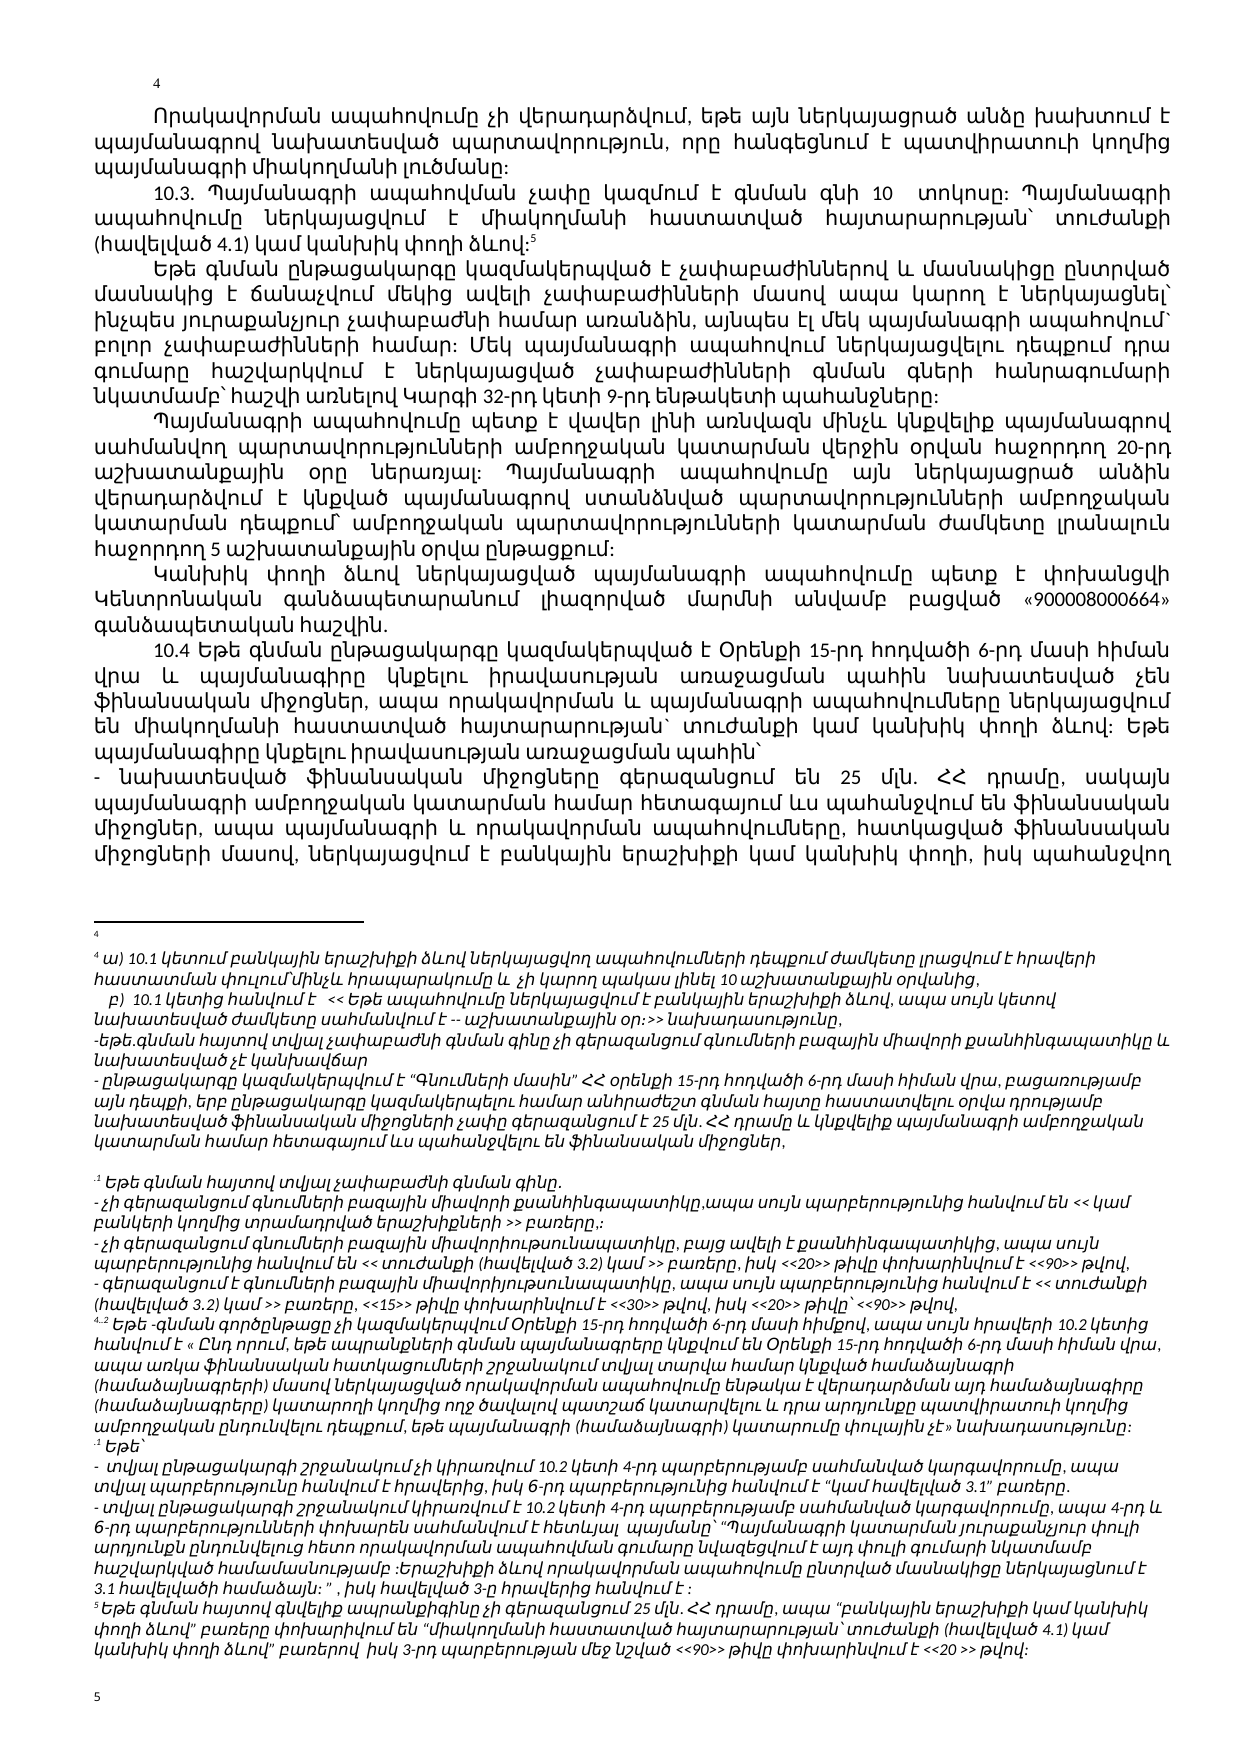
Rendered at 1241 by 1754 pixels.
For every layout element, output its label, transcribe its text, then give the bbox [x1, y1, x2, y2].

text Եթե գնման ընթացակարգը կազմակերպված է չափաբաժիններով և մասնակիցը ընտրված մասնակից է ճանաչվում մեկից ավելի չափաբաժինների մասով ապա կարող է ներկայացնել՝ ինչպես յուրաքանչյուր չափաբաժնի համար առանձին, այնպես էլ մեկ պայմանագրի ապահովում` բոլոր չափաբաժինների համար: Մեկ պայմանագրի ապահովում ներկայացվելու դեպքում դրա գումարը հաշվարկվում է ներկայացված չափաբաժինների գնման գների հանրագումարի նկատմամբ՝ հաշվի առնելով Կարգի 32-րդ կետի 9-րդ ենթակետի պահանջները: [94, 256, 1171, 409]
text Որակավորման ապահովումը չի վերադարձվում, եթե այն ներկայացրած անձը խախտում է պայմանագրով նախատեսված պարտավորություն, որը հանգեցնում է պատվիրատուի կողմից պայմանագրի միակողմանի լուծմանը: [94, 104, 1171, 180]
text - նախատեսված ֆինանսական միջոցները գերազանցում են 25 մլն. ՀՀ դրամը, սակայն պայմանագրի ամբողջական կատարման համար հետագայում ևս պահանջվում են ֆինանսական միջոցներ, ապա պայմանագրի և որակավորման ապահովումները, հատկացված ֆինանսական միջոցների մասով, ներկայացվում է բանկային երաշխիքի կամ կանխիկ փողի, իսկ պահանջվող ֆինանսական միջոցների մասով՝ միակողմանի հաստատված հայտարարության՝ տուժանքի կամ կանխիկ փողի ձևով: [94, 764, 1171, 866]
text Կանխիկ փողի ձևով ներկայացված պայմանագրի ապահովումը պետք է փոխանցվի Կենտրոնական գանձապետարանում լիազորված մարմնի անվամբ բացված «900008000664» գանձապետական հաշվին. [94, 561, 1171, 637]
text Պայմանագրի ապահովումը պետք է վավեր լինի առնվազն մինչև կնքվելիք պայմանագրով սահմանվող պարտավորությունների ամբողջական կատարման վերջին օրվան հաջորդող 20-րդ աշխատանքային օրը ներառյալ: Պայմանագրի ապահովումը այն ներկայացրած անձին վերադարձվում է կնքված պայմանագրով ստանձնված պարտավորությունների ամբողջական կատարման դեպքում՝ ամբողջական պարտավորությունների կատարման ժամկետը լրանալուն հաջորդող 5 աշխատանքային օրվա ընթացքում: [94, 409, 1171, 561]
text 10.4 Եթե գնման ընթացակարգը կազմակերպված է Օրենքի 15-րդ հոդվածի 6-րդ մասի հիման վրա և պայմանագիրը կնքելու իրավասության առաջացման պահին նախատեսված չեն ֆինանսական միջոցներ, ապա որակավորման և պայմանագրի ապահովումները ներկայացվում են միակողմանի հաստատված հայտարարության` տուժանքի կամ կանխիկ փողի ձևով: Եթե պայմանագիրը կնքելու իրավասության առաջացման պահին՝ [94, 637, 1171, 764]
text 10.3. Պայմանագրի ապահովման չափը կազմում է գնման գնի 10 տոկոսը: Պայմանագրի ապահովումը ներկայացվում է միակողմանի հաստատված հայտարարության՝ տուժանքի (հավելված 4.1) կամ կանխիկ փողի ձևով: [94, 180, 1171, 256]
